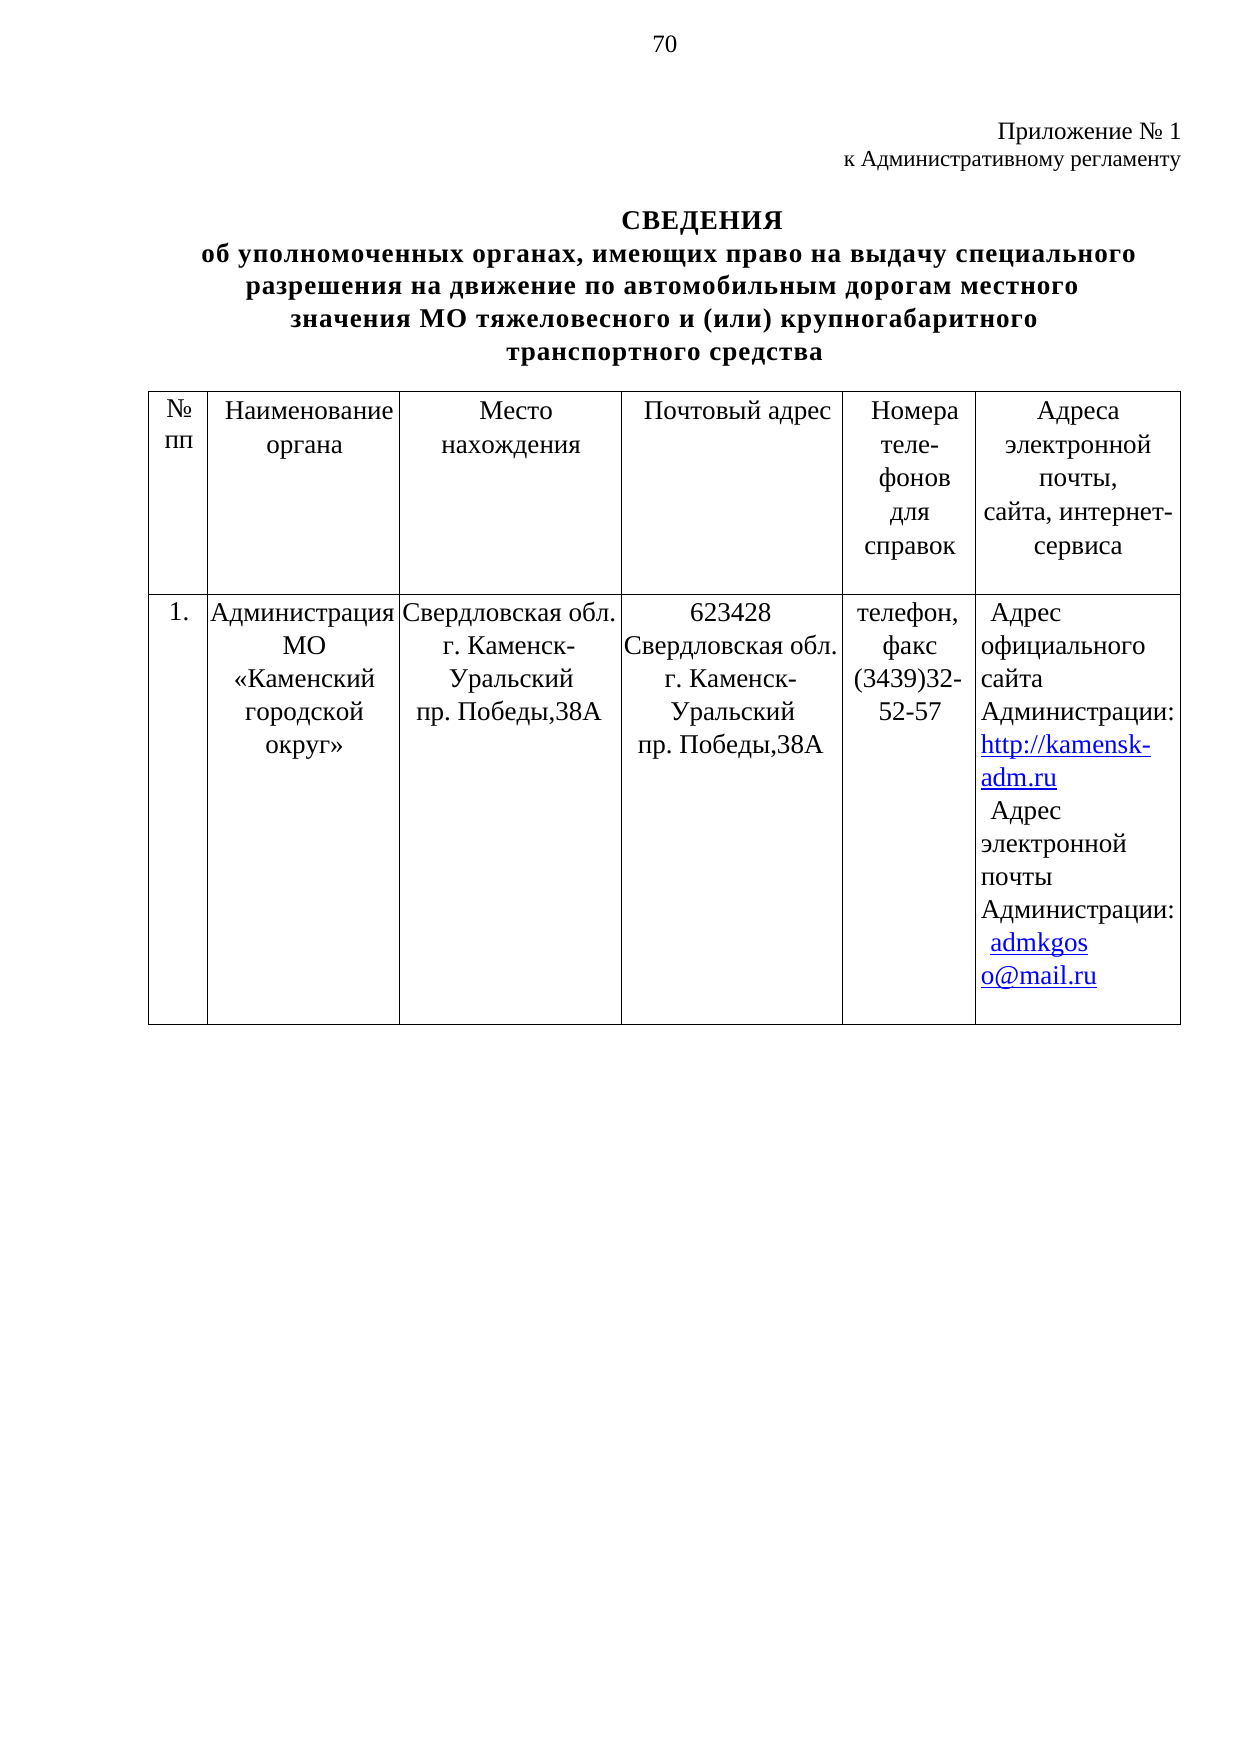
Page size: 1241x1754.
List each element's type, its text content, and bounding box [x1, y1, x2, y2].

text об уполномоченных органах, имеющих право на выдачу специального [188, 236, 1137, 269]
table_cell Адрес официального сайта Администрации: http://kamensk-adm.ru Адрес электронной почты Администрации: admkgoso@mail.ru [976, 595, 1180, 1024]
table_cell Администрация МО «Каменский городской округ» [208, 595, 399, 1024]
text разрешения на движение по автомобильным дорогам местного значения МО тяжеловесного и (или) крупногабаритного транспортного средства [188, 269, 1137, 367]
text СВЕДЕНИЯ [154, 203, 1179, 236]
table_header Номера теле- фонов для справок [843, 392, 975, 594]
table_header Почтовый адрес [622, 392, 842, 594]
text к Административному регламенту [679, 144, 1181, 171]
text Приложение № 1 [679, 116, 1181, 144]
table_header Наименование органа [208, 392, 399, 594]
table_cell 1. [149, 595, 207, 1024]
table_cell 623428 Свердловская обл. г. Каменск-Уральский пр. Победы,38А [622, 595, 842, 1024]
table_cell Свердловская обл. г. Каменск-Уральский пр. Победы,38А [400, 595, 621, 1024]
table_header № пп [149, 392, 207, 594]
table_header Место нахождения [400, 392, 621, 594]
table_cell телефон, факс (3439)32-52-57 [843, 595, 975, 1024]
table_header Адреса электронной почты, сайта, интернет- сервиса [976, 392, 1180, 594]
